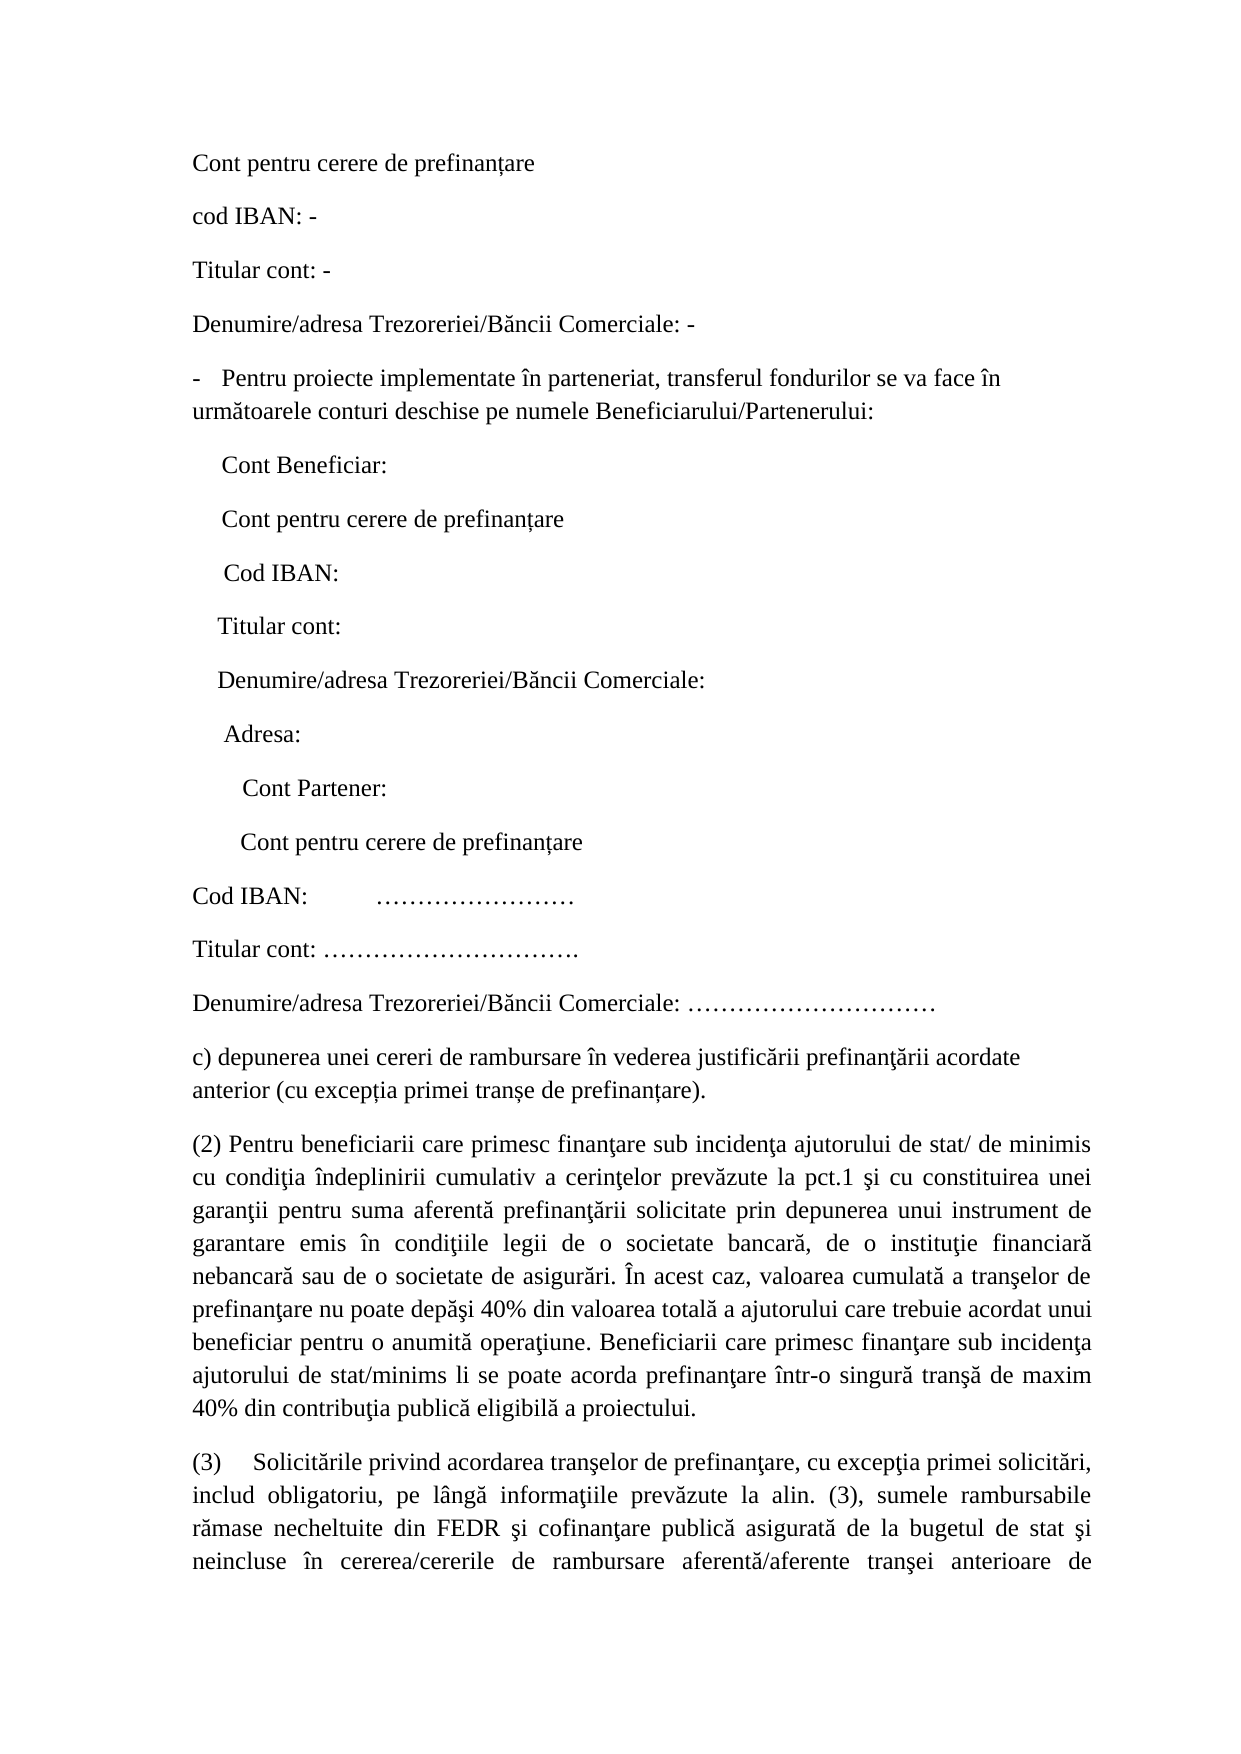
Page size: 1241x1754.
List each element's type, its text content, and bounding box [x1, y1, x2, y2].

text cod IBAN: - [192, 201, 1093, 230]
text Titular cont: - [192, 255, 1093, 284]
text Cont Beneficiar: [192, 450, 1093, 479]
text Cont Partener: [192, 773, 1093, 802]
text Cont pentru cerere de prefinanțare [192, 148, 1093, 176]
text Denumire/adresa Trezoreriei/Băncii Comerciale: - [192, 309, 1093, 338]
text Denumire/adresa Trezoreriei/Băncii Comerciale: [192, 665, 1093, 694]
text (2) Pentru beneficiarii care primesc finanţare sub incidenţa ajutorului de stat/ de minimis cu condiţia îndeplinirii cumulativ a cerinţelor prevăzute la pct.1 şi cu constituirea unei garanţii pentru suma aferentă prefinanţării solicitate prin depunerea unui instrument de garantare emis în condiţiile legii de o societate bancară, de o instituţie financiară nebancară sau de o societate de asigurări. În acest caz, valoarea cumulată a tranşelor de prefinanţare nu poate depăşi 40% din valoarea totală a ajutorului care trebuie acordat unui beneficiar pentru o anumită operaţiune. Beneficiarii care primesc finanţare sub incidenţa ajutorului de stat/minims li se poate acorda prefinanţare într-o singură tranşă de maxim 40% din contribuţia publică eligibilă a proiectului. [192, 1129, 1093, 1422]
text Cod IBAN: …………………… [192, 881, 1093, 909]
text Titular cont: …………………………. [192, 934, 1093, 963]
text Denumire/adresa Trezoreriei/Băncii Comerciale: ………………………… [192, 988, 1093, 1017]
text Cont pentru cerere de prefinanțare [192, 504, 1093, 532]
text Adresa: [192, 719, 1093, 748]
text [192, 1447, 1093, 1575]
text Cod IBAN: [192, 558, 1093, 586]
text - Pentru proiecte implementate în parteneriat, transferul fondurilor se va face în următoarele conturi deschise pe numele Beneficiarului/Partenerului: [192, 363, 1093, 425]
text Titular cont: [192, 611, 1093, 640]
text Cont pentru cerere de prefinanțare [221, 827, 1093, 856]
text c) depunerea unei cereri de rambursare în vederea justificării prefinanţării acordate anterior (cu excepția primei tranșe de prefinanțare). [192, 1042, 1093, 1104]
